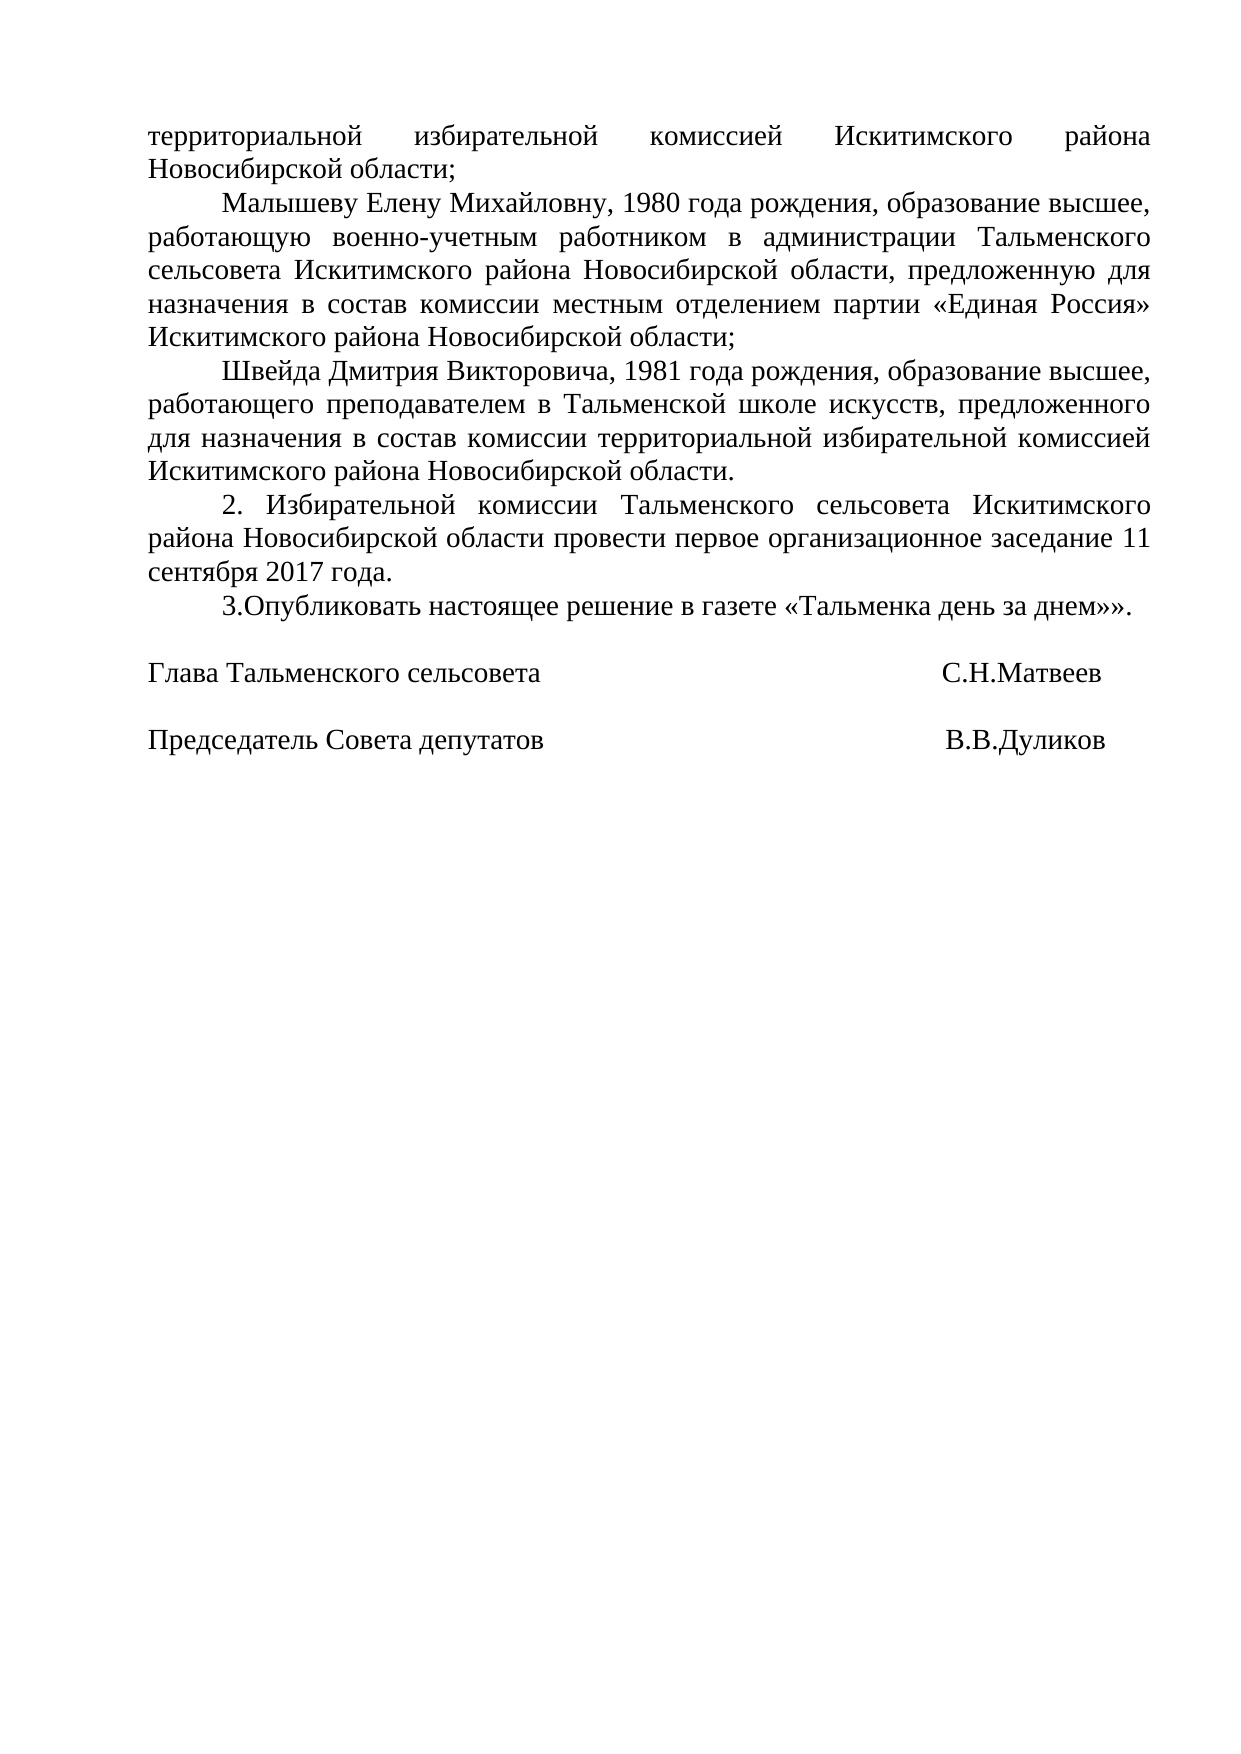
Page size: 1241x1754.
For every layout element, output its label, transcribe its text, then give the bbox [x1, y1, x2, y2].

text Малышеву Елену Михайловну, 1980 года рождения, образование высшее, работающую военно-учетным работником в администрации Тальменского сельсовета Искитимского района Новосибирской области, предложенную для назначения в состав комиссии местным отделением партии «Единая Россия» Искитимского района Новосибирской области; [148, 185, 1152, 353]
text Швейда Дмитрия Викторовича, 1981 года рождения, образование высшее, работающего преподавателем в Тальменской школе искусств, предложенного для назначения в состав комиссии территориальной избирательной комиссией Искитимского района Новосибирской области. [148, 353, 1152, 487]
text 3.Опубликовать настоящее решение в газете «Тальменка день за днем»». [148, 588, 1152, 621]
text Глава Тальменского сельсовета С.Н.Матвеев [148, 655, 1152, 688]
text 2. Избирательной комиссии Тальменского сельсовета Искитимского района Новосибирской области провести первое организационное заседание 11 сентября 2017 года. [148, 487, 1152, 588]
text Председатель Совета депутатов В.В.Дуликов [148, 722, 1152, 755]
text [148, 118, 1152, 185]
